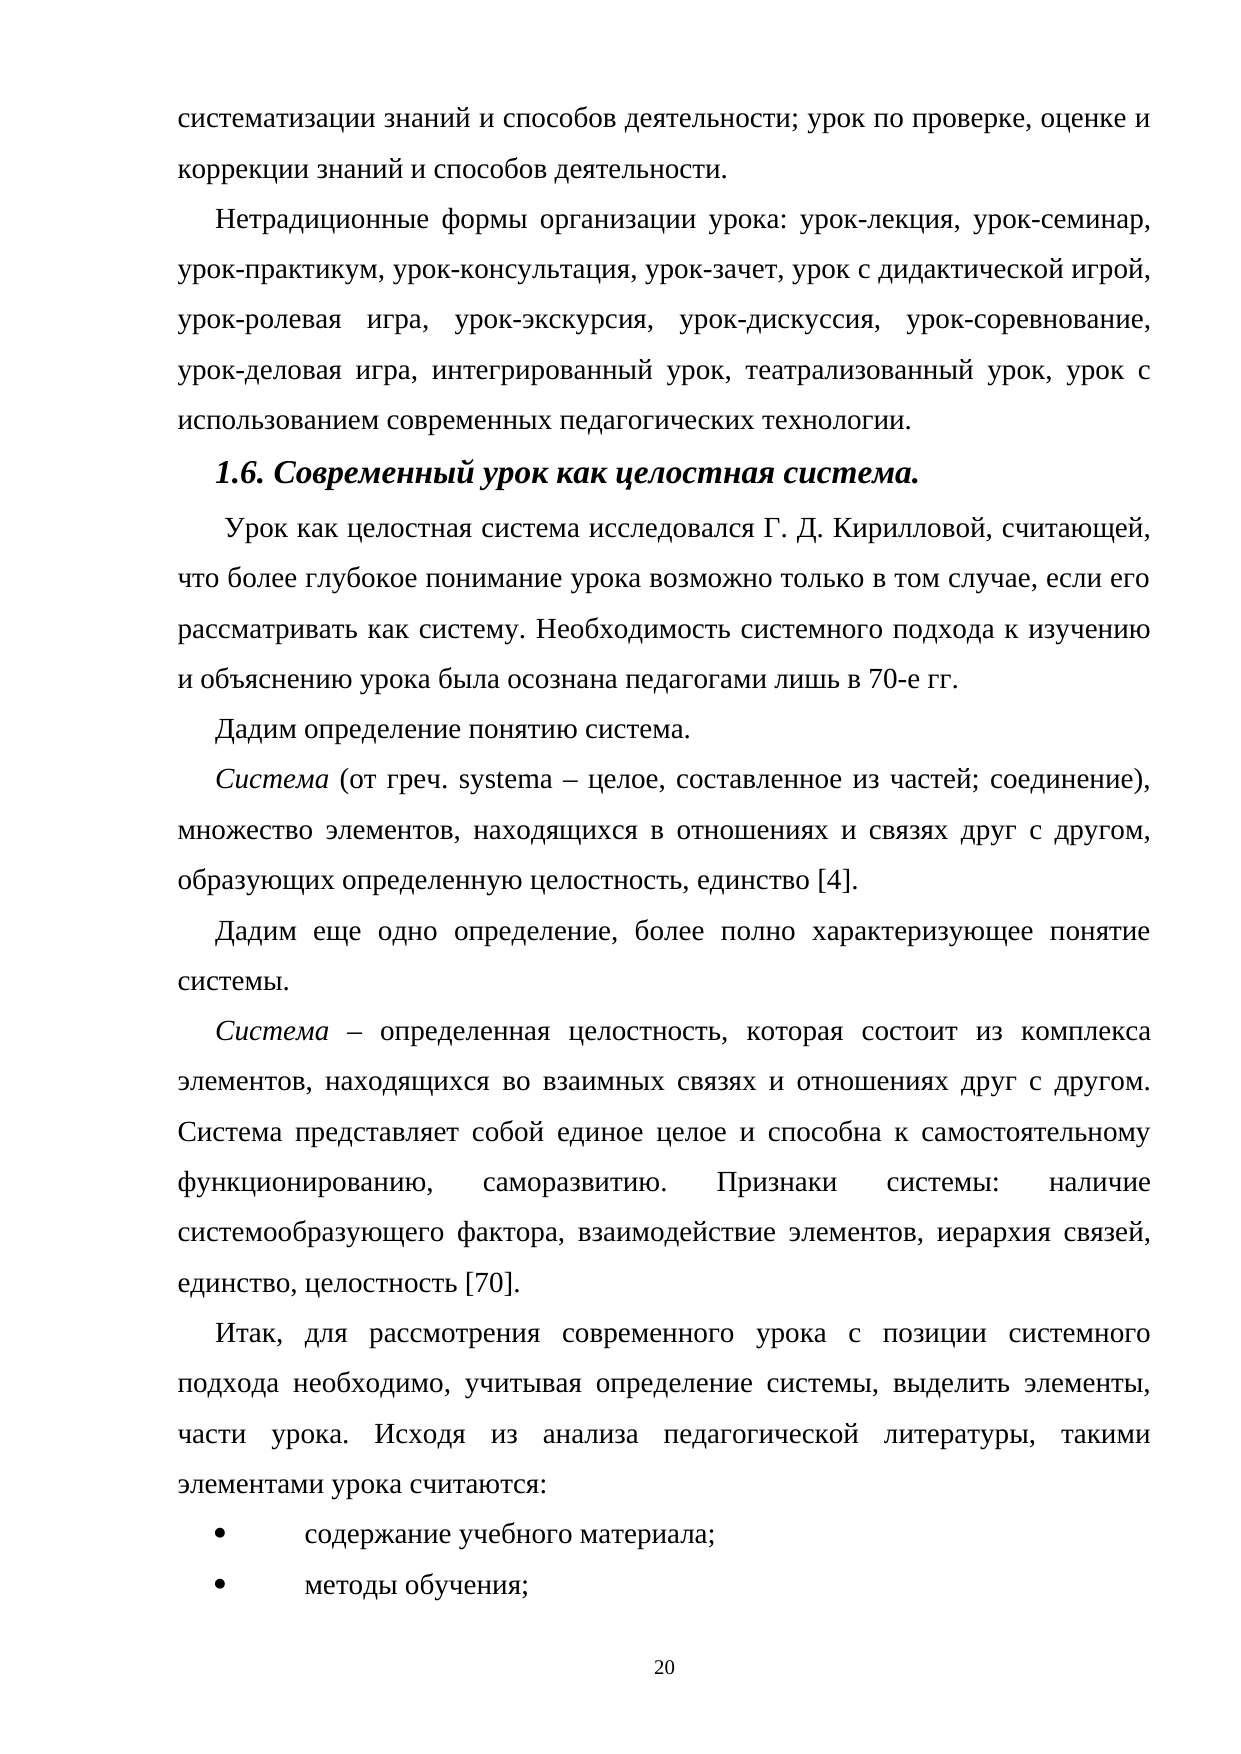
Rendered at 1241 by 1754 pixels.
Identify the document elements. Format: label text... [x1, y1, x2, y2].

text Дадим определение понятию система. [177, 711, 1152, 745]
text Дадим еще одно определение, более полно характеризующее понятие системы. [177, 913, 1152, 996]
subtitle 1.6. Современный урок как целостная система. [177, 453, 1152, 491]
list методы обучения; [177, 1567, 1152, 1600]
list содержание учебного материала; [177, 1516, 1152, 1550]
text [177, 100, 1152, 184]
text Нетрадиционные формы организации урока: урок-лекция, урок-семинар, урок-практикум, урок-консультация, урок-зачет, урок с дидактической игрой, урок-ролевая игра, урок-экскурсия, урок-дискуссия, урок-соревнование, урок-деловая игра, интегрированный урок, театрализованный урок, урок с использованием современных педагогических технологии. [177, 201, 1152, 436]
text Система – определенная целостность, которая состоит из комплекса элементов, находящихся во взаимных связях и отношениях друг с другом. Система представляет собой единое целое и способна к самостоятельному функционированию, саморазвитию. Признаки системы: наличие системообразующего фактора, взаимодействие элементов, иерархия связей, единство, целостность [70]. [177, 1013, 1152, 1298]
text Итак, для рассмотрения современного урока с позиции системного подхода необходимо, учитывая определение системы, выделить элементы, части урока. Исходя из анализа педагогической литературы, такими элементами урока считаются: [177, 1315, 1152, 1499]
text Урок как целостная система исследовался Г. Д. Кирилловой, считающей, что более глубокое понимание урока возможно только в том случае, если его рассматривать как систему. Необходимость системного подхода к изучению и объяснению урока была осознана педагогами лишь в 70-е гг. [177, 510, 1152, 694]
text Система (от греч. systema – целое, составленное из частей; соединение), множество элементов, находящихся в отношениях и связях друг с другом, образующих определенную целостность, единство [4]. [177, 762, 1152, 896]
